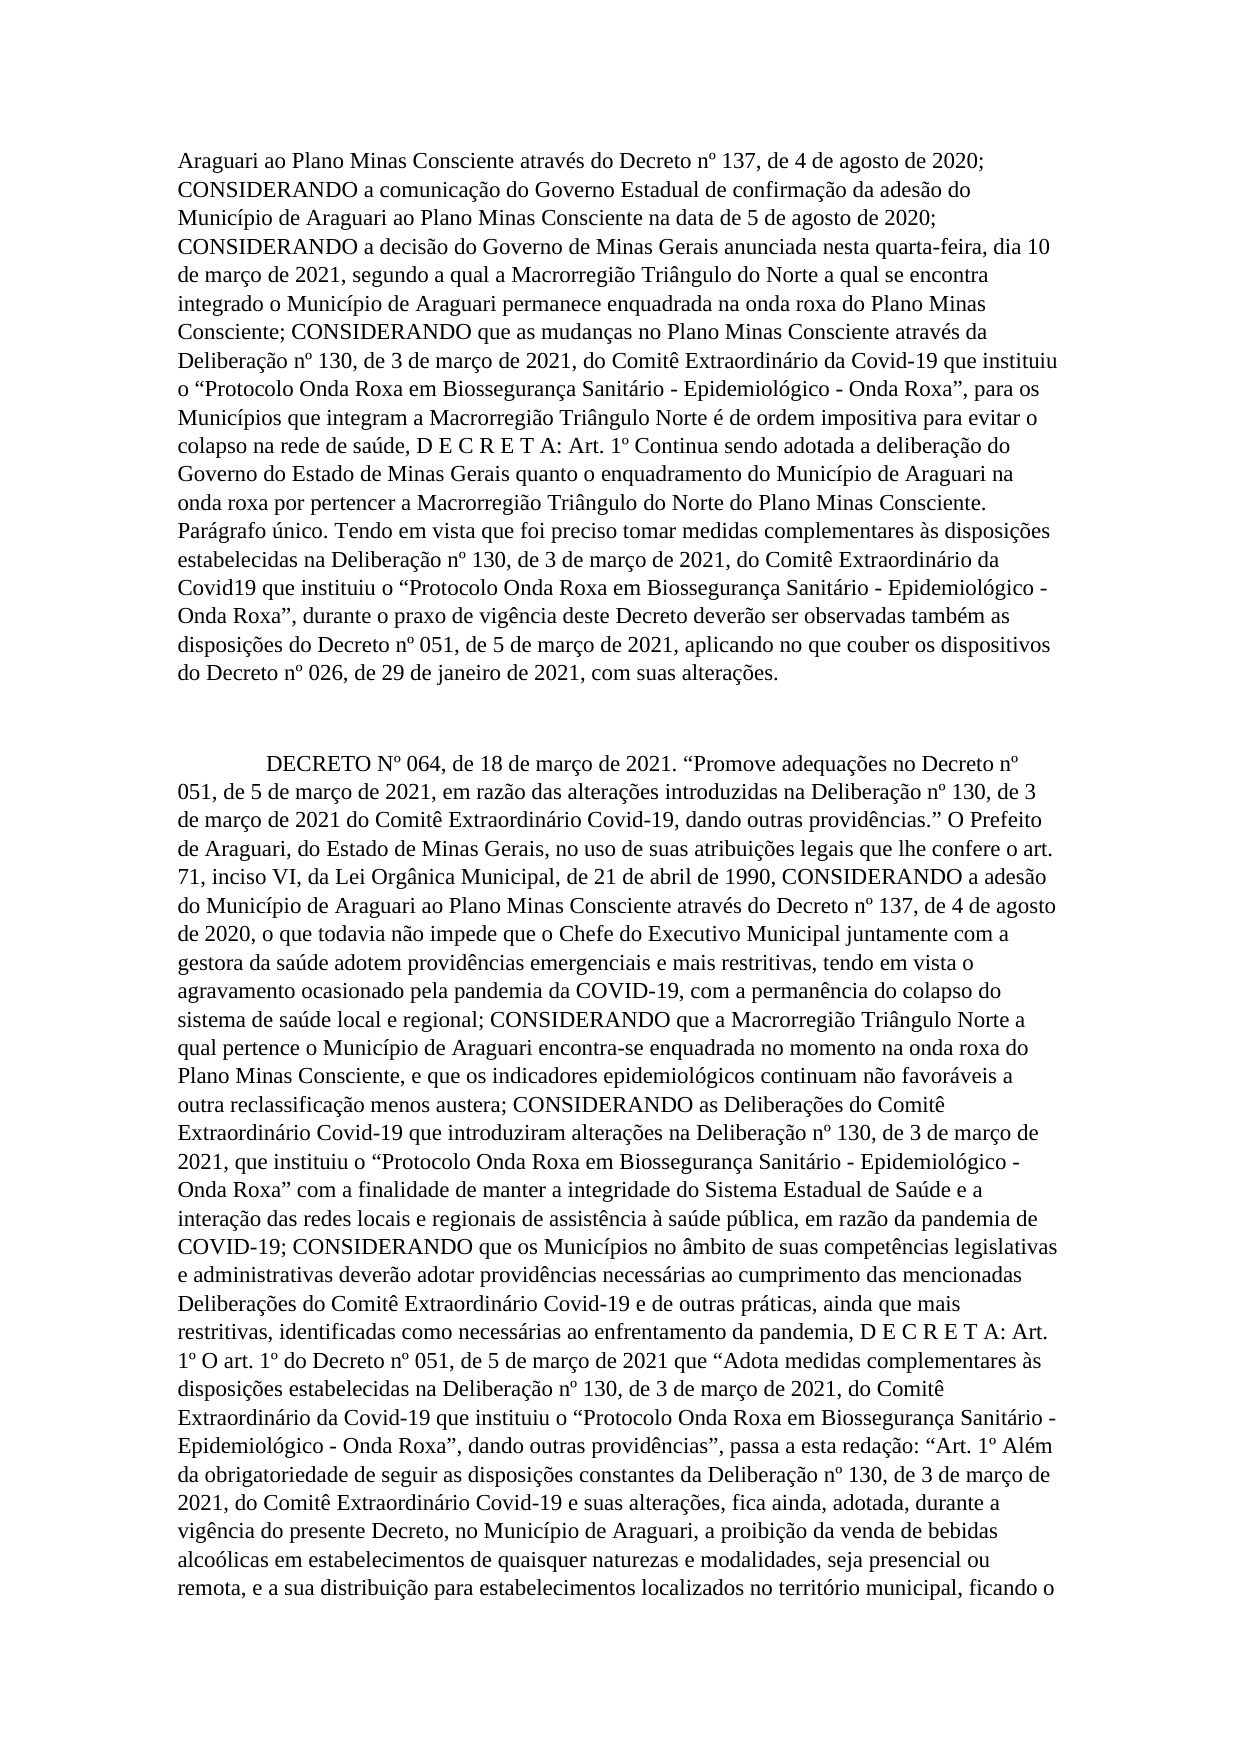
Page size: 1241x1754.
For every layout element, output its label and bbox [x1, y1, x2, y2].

text [177, 750, 1063, 1601]
text [177, 148, 1063, 686]
